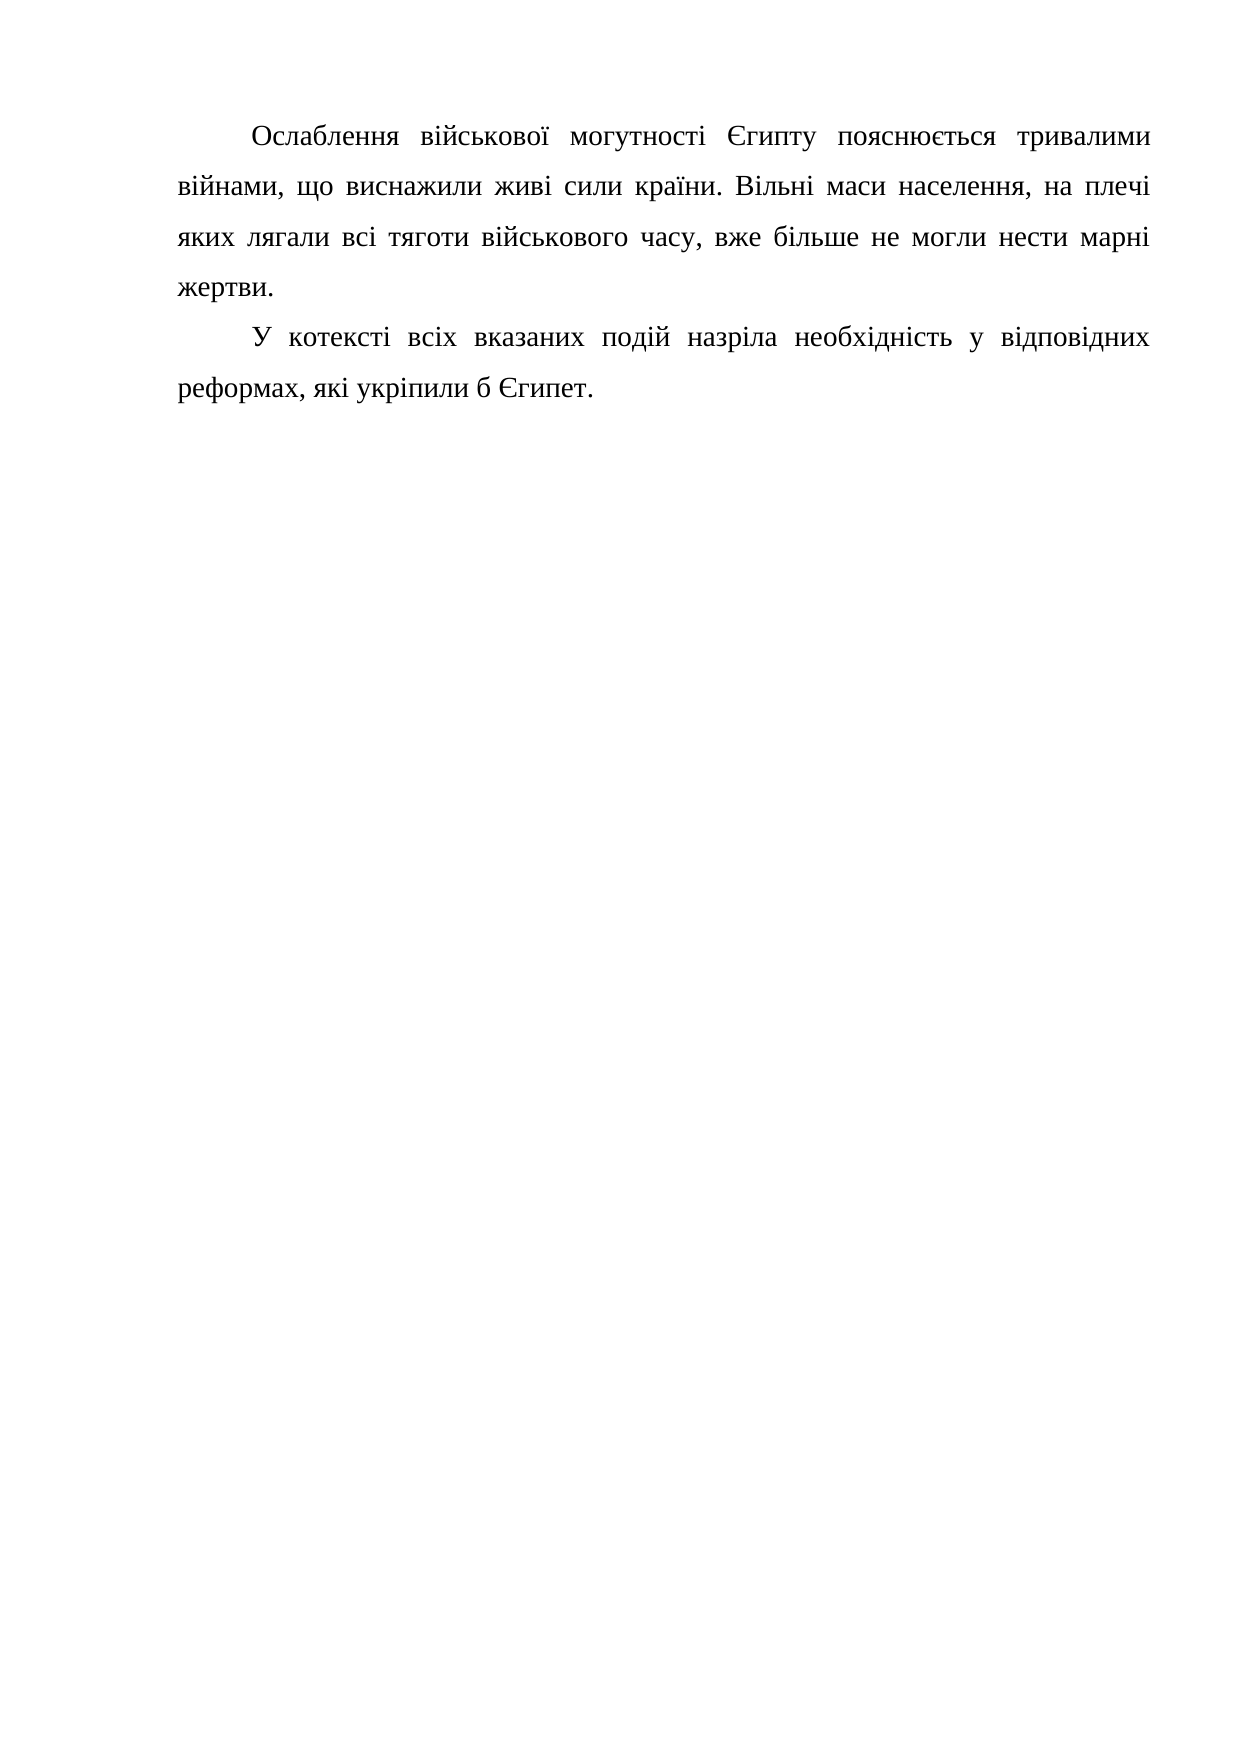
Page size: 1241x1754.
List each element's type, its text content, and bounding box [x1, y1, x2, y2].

text У котексті всіх вказаних подій назріла необхідність у відповідних реформах, які укріпили б Єгипет. [177, 319, 1152, 403]
text Ослаблення військової могутності Єгипту пояснюється тривалими війнами, що виснажили живі сили країни. Вільні маси населення, на плечі яких лягали всі тяготи військового часу, вже більше не могли нести марні жертви. [177, 118, 1152, 303]
